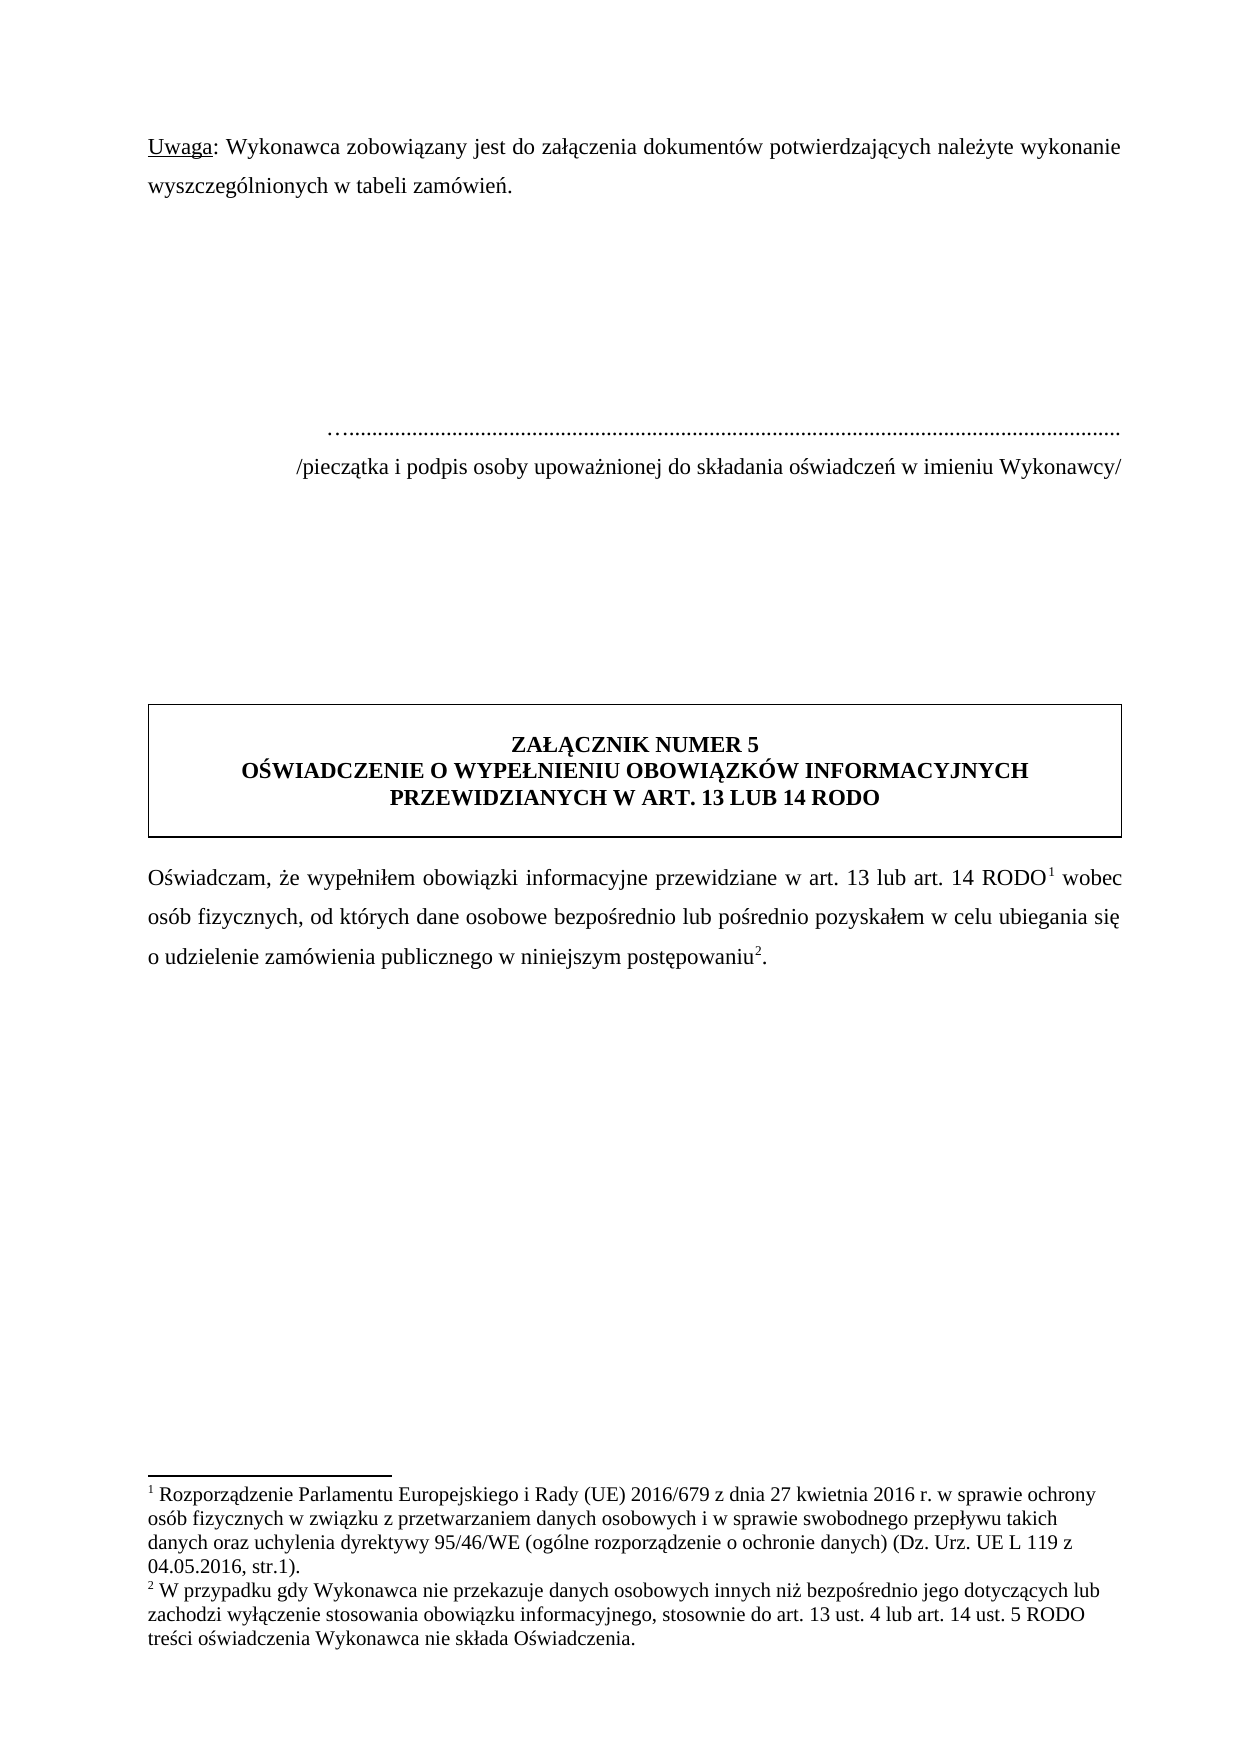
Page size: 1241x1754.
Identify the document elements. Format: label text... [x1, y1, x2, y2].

text Uwaga: Wykonawca zobowiązany jest do załączenia dokumentów potwierdzających należyte wykonanie wyszczególnionych w tabeli zamówień. [148, 133, 1122, 199]
text /pieczątka i podpis osoby upoważnionej do składania oświadczeń w imieniu Wykonawcy/ [148, 453, 1122, 480]
text …....................................................................................................................................... [148, 414, 1122, 440]
table_header ZAŁĄCZNIK NUMER 5 OŚWIADCZENIE O WYPEŁNIENIU OBOWIĄZKÓW INFORMACYJNYCH PRZEWIDZIANYCH W ART. 13 LUB 14 RODO [149, 705, 1121, 836]
text Oświadczam, że wypełniłem obowiązki informacyjne przewidziane w art. 13 lub art. 14 RODO wobec osób fizycznych, od których dane osobowe bezpośrednio lub pośrednio pozyskałem w celu ubiegania się o udzielenie zamówienia publicznego w niniejszym postępowaniu. [148, 864, 1122, 969]
